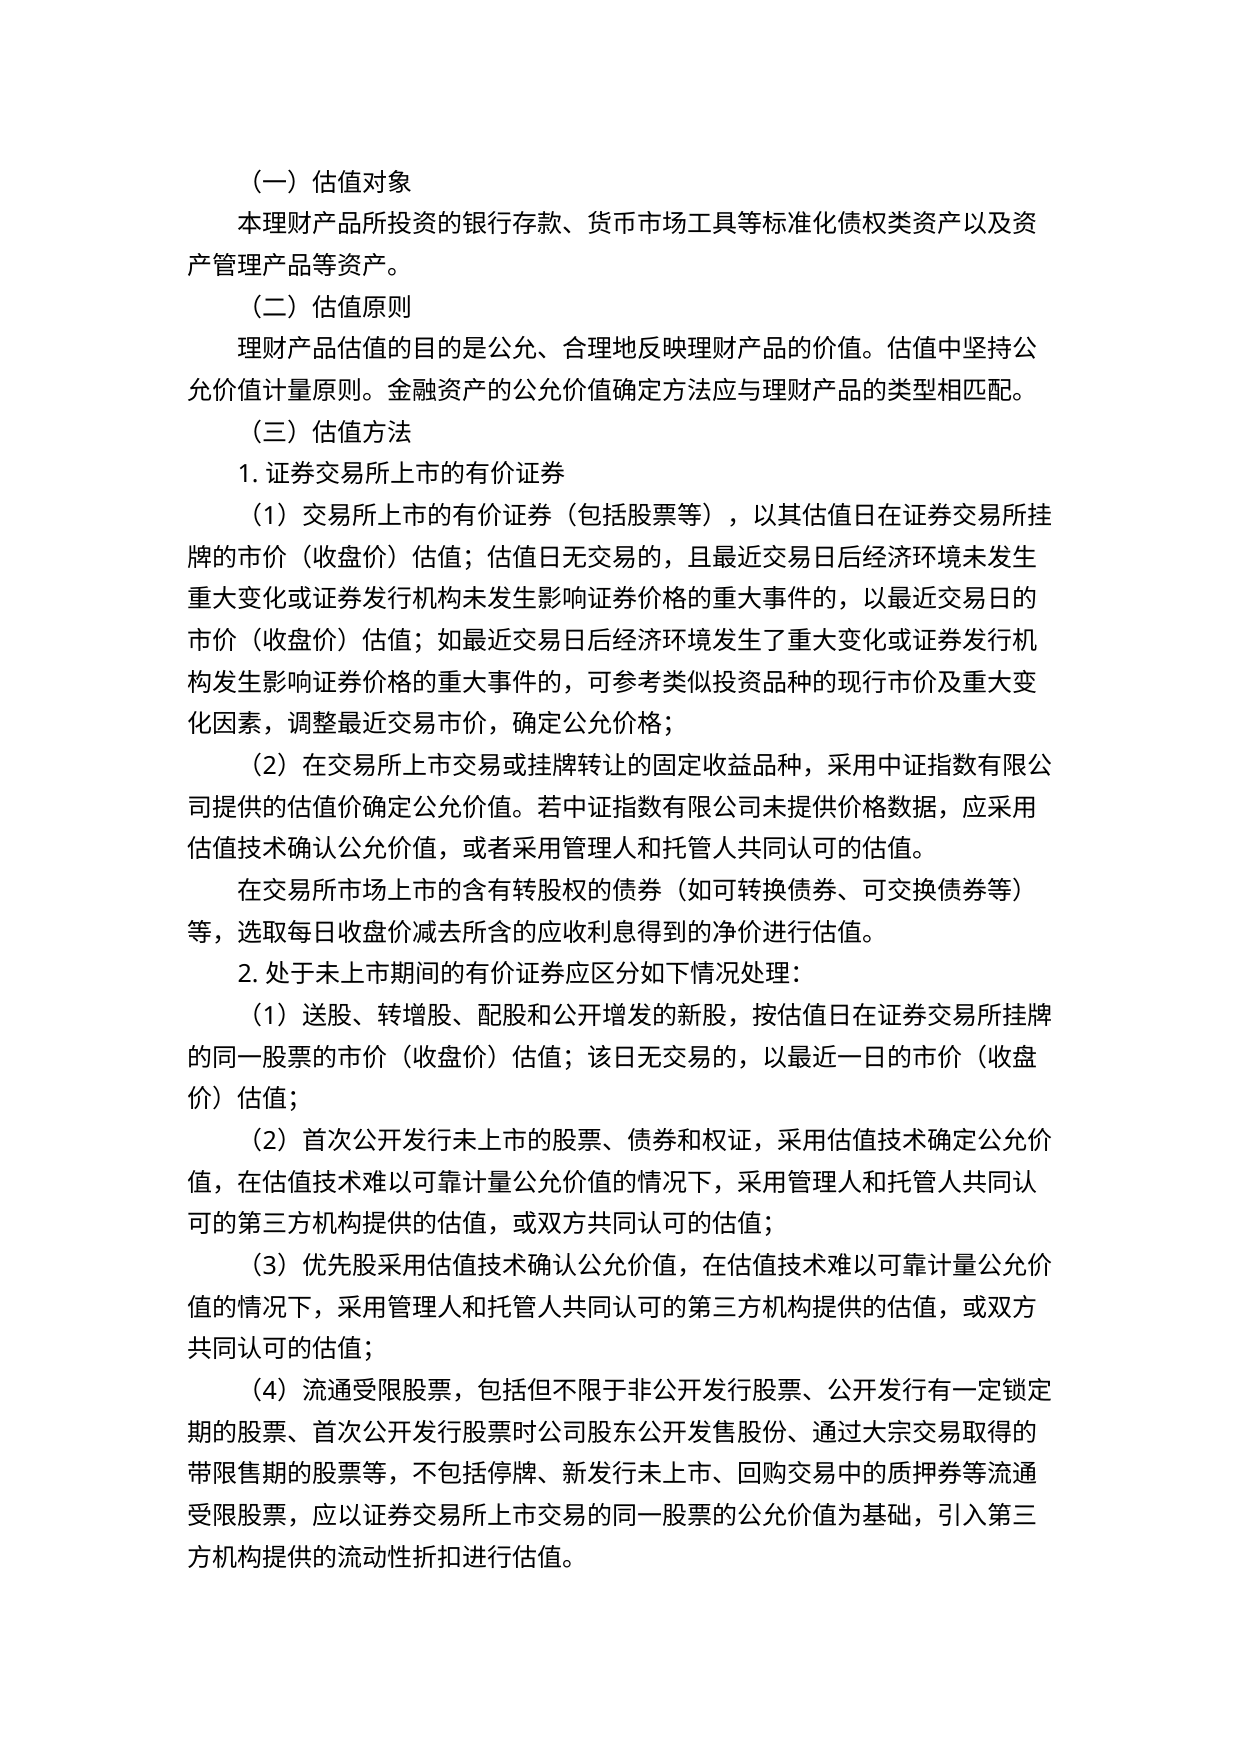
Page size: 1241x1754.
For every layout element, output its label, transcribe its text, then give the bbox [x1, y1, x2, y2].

text （1）送股、转增股、配股和公开增发的新股，按估值日在证券交易所挂牌的同一股票的市价（收盘价）估值；该日无交易的，以最近一日的市价（收盘价）估值； [187, 995, 1053, 1115]
text （3）优先股采用估值技术确认公允价值，在估值技术难以可靠计量公允价值的情况下，采用管理人和托管人共同认可的第三方机构提供的估值，或双方共同认可的估值； [187, 1245, 1053, 1365]
text 2. 处于未上市期间的有价证券应区分如下情况处理： [187, 954, 1053, 990]
text （1）交易所上市的有价证券（包括股票等），以其估值日在证券交易所挂牌的市价（收盘价）估值；估值日无交易的，且最近交易日后经济环境未发生重大变化或证券发行机构未发生影响证券价格的重大事件的，以最近交易日的市价（收盘价）估值；如最近交易日后经济环境发生了重大变化或证券发行机构发生影响证券价格的重大事件的，可参考类似投资品种的现行市价及重大变化因素，调整最近交易市价，确定公允价格； [187, 495, 1053, 740]
text （2）首次公开发行未上市的股票、债券和权证，采用估值技术确定公允价值，在估值技术难以可靠计量公允价值的情况下，采用管理人和托管人共同认可的第三方机构提供的估值，或双方共同认可的估值； [187, 1120, 1053, 1240]
text 理财产品估值的目的是公允、合理地反映理财产品的价值。估值中坚持公允价值计量原则。金融资产的公允价值确定方法应与理财产品的类型相匹配。 [187, 329, 1053, 407]
text （4）流通受限股票，包括但不限于非公开发行股票、公开发行有一定锁定期的股票、首次公开发行股票时公司股东公开发售股份、通过大宗交易取得的带限售期的股票等，不包括停牌、新发行未上市、回购交易中的质押券等流通受限股票，应以证券交易所上市交易的同一股票的公允价值为基础，引入第三方机构提供的流动性折扣进行估值。 [187, 1370, 1053, 1573]
text （一）估值对象 [187, 162, 1053, 198]
text 1. 证券交易所上市的有价证券 [187, 454, 1053, 490]
text （2）在交易所上市交易或挂牌转让的固定收益品种，采用中证指数有限公司提供的估值价确定公允价值。若中证指数有限公司未提供价格数据，应采用估值技术确认公允价值，或者采用管理人和托管人共同认可的估值。 [187, 745, 1053, 865]
text 在交易所市场上市的含有转股权的债券（如可转换债券、可交换债券等）等，选取每日收盘价减去所含的应收利息得到的净价进行估值。 [187, 870, 1053, 948]
text （二）估值原则 [187, 287, 1053, 323]
text 本理财产品所投资的银行存款、货币市场工具等标准化债权类资产以及资产管理产品等资产。 [187, 204, 1053, 282]
text （三）估值方法 [187, 412, 1053, 448]
